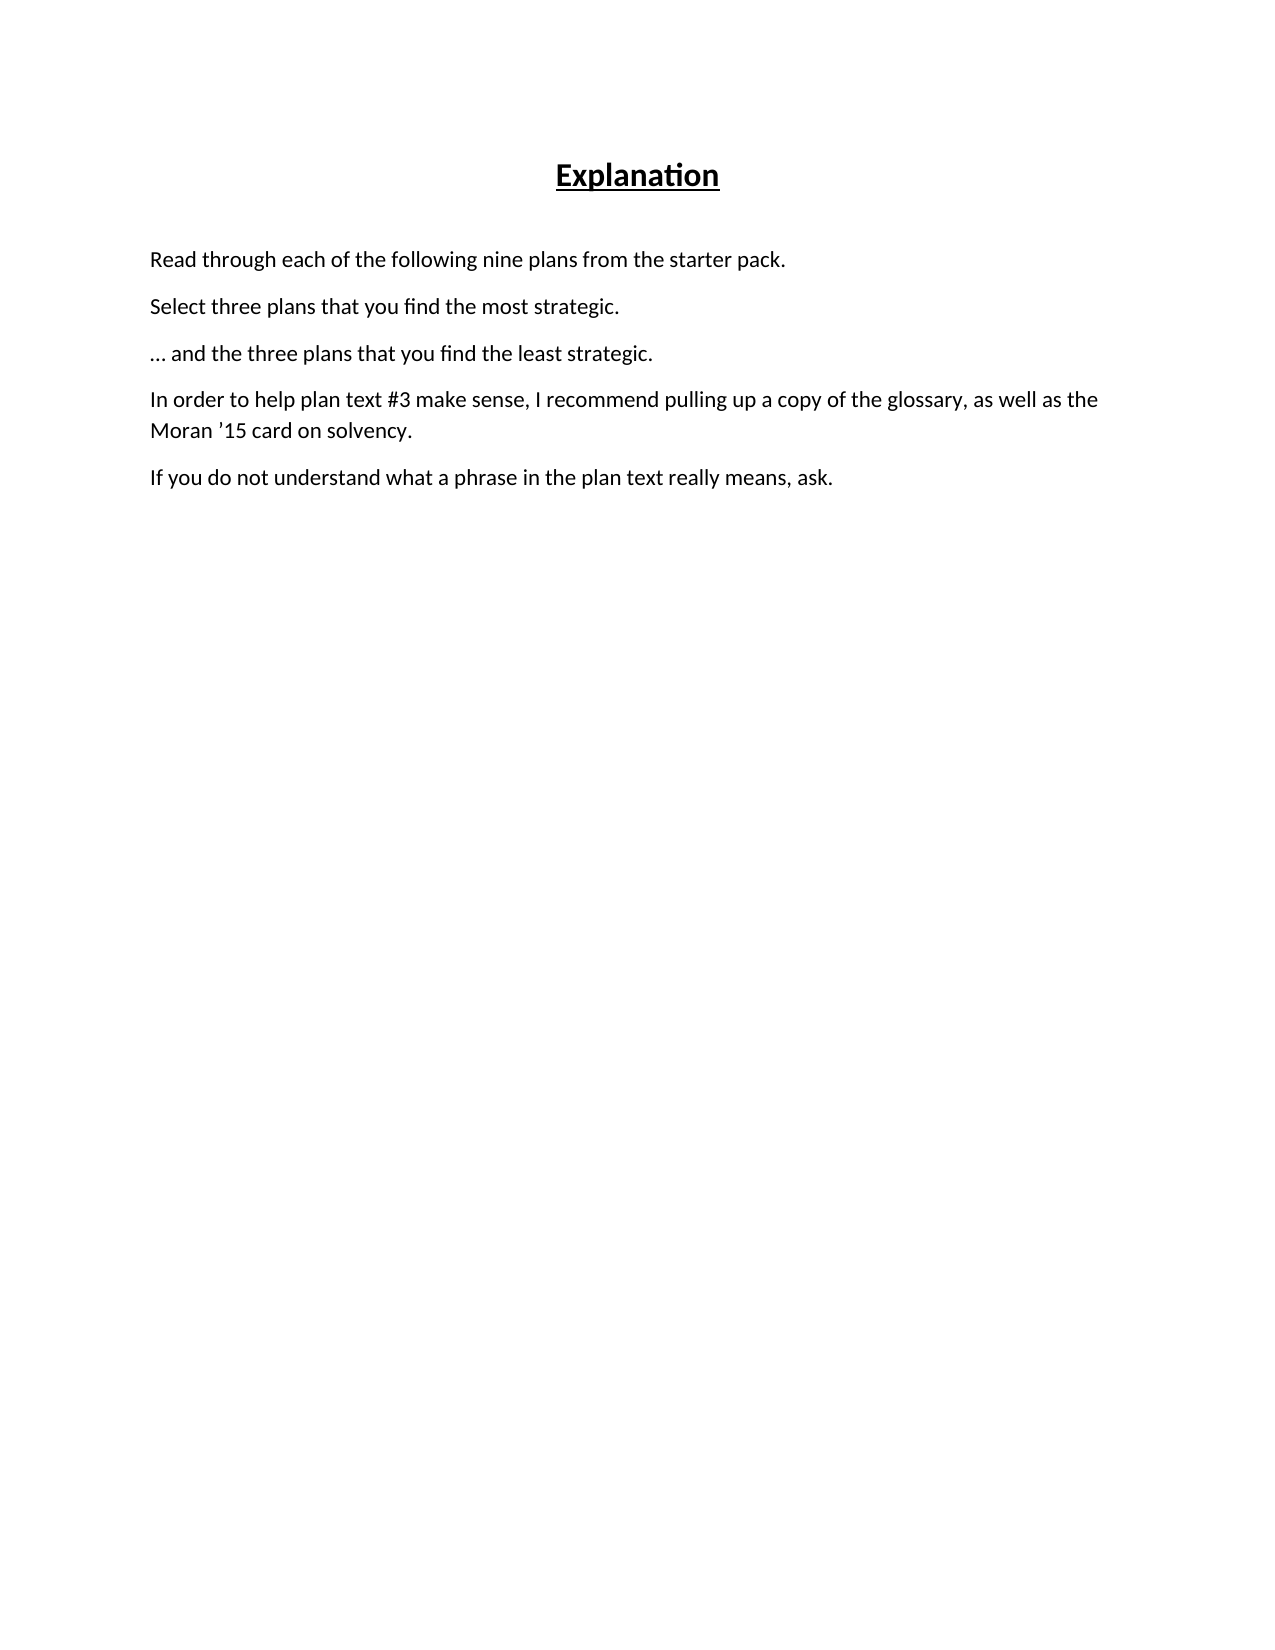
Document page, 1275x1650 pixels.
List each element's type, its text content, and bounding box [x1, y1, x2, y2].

text … and the three plans that you find the least strategic. [150, 339, 1125, 367]
subtitle Explanation [150, 154, 1125, 195]
text In order to help plan text #3 make sense, I recommend pulling up a copy of the glossary, as well as the Moran ’15 card on solvency. [150, 386, 1125, 444]
text Select three plans that you find the most strategic. [150, 292, 1125, 320]
text If you do not understand what a phrase in the plan text really means, ask. [150, 463, 1125, 491]
text Read through each of the following nine plans from the starter pack. [150, 245, 1125, 273]
